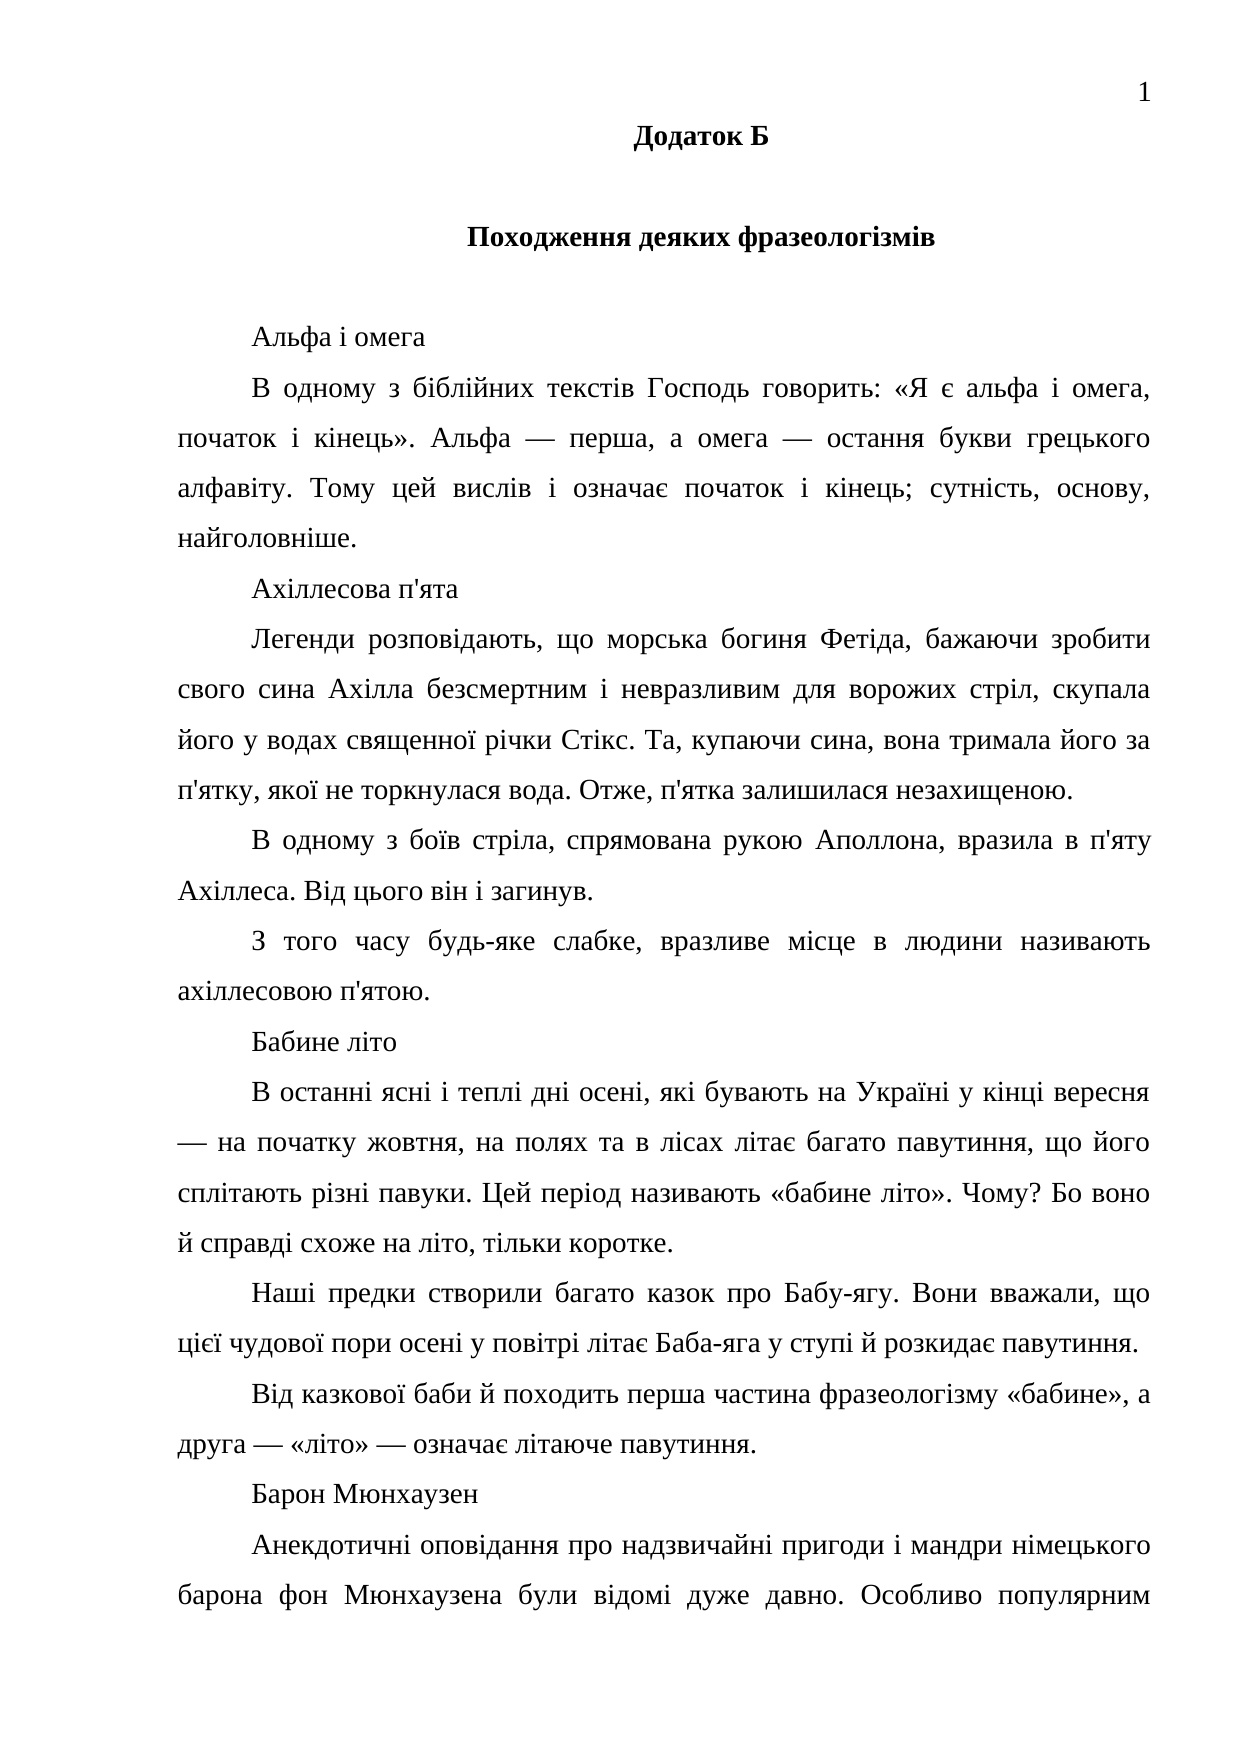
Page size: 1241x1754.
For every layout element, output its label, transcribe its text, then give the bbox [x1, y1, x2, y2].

text В останні ясні і теплі дні осені, які бувають на Україні у кінці вересня — на початку жовтня, на полях та в лісах літає багато павутиння, що його сплітають різні павуки. Цей період називають «бабине літо». Чому? Бо воно й справді схоже на літо, тільки коротке. [177, 1074, 1152, 1258]
text Ахіллесова п'ята [177, 571, 1152, 604]
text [177, 1527, 1152, 1611]
text Альфа і омега [177, 319, 1152, 353]
text Додаток Б [177, 118, 1152, 152]
text В одному з боїв стріла, спрямована рукою Аполлона, вразила в п'яту Ахіллеса. Від цього він і загинув. [177, 822, 1152, 906]
text Бабине літо [177, 1024, 1152, 1057]
text З того часу будь-яке слабке, вразливе місце в людини називають ахіллесовою п'ятою. [177, 923, 1152, 1007]
text Походження деяких фразеологізмів [177, 219, 1152, 252]
text Наші предки створили багато казок про Бабу-ягу. Вони вважали, що цієї чудової пори осені у повітрі літає Баба-яга у ступі й розкидає павутиння. [177, 1275, 1152, 1359]
text В одному з біблійних текстів Господь говорить: «Я є альфа і омега, початок і кінець». Альфа — перша, а омега — остання букви грецького алфавіту. Тому цей вислів і означає початок і кінець; сутність, основу, найголовніше. [177, 370, 1152, 554]
text Легенди розповідають, що морська богиня Фетіда, бажаючи зробити свого сина Ахілла безсмертним і невразливим для ворожих стріл, скупала його у водах священної річки Стікс. Та, купаючи сина, вона тримала його за п'ятку, якої не торкнулася вода. Отже, п'ятка залишилася незахищеною. [177, 621, 1152, 806]
text Барон Мюнхаузен [177, 1477, 1152, 1510]
text Від казкової баби й походить перша частина фразеологізму «бабине», а друга — «літо» — означає літаюче павутиння. [177, 1376, 1152, 1460]
